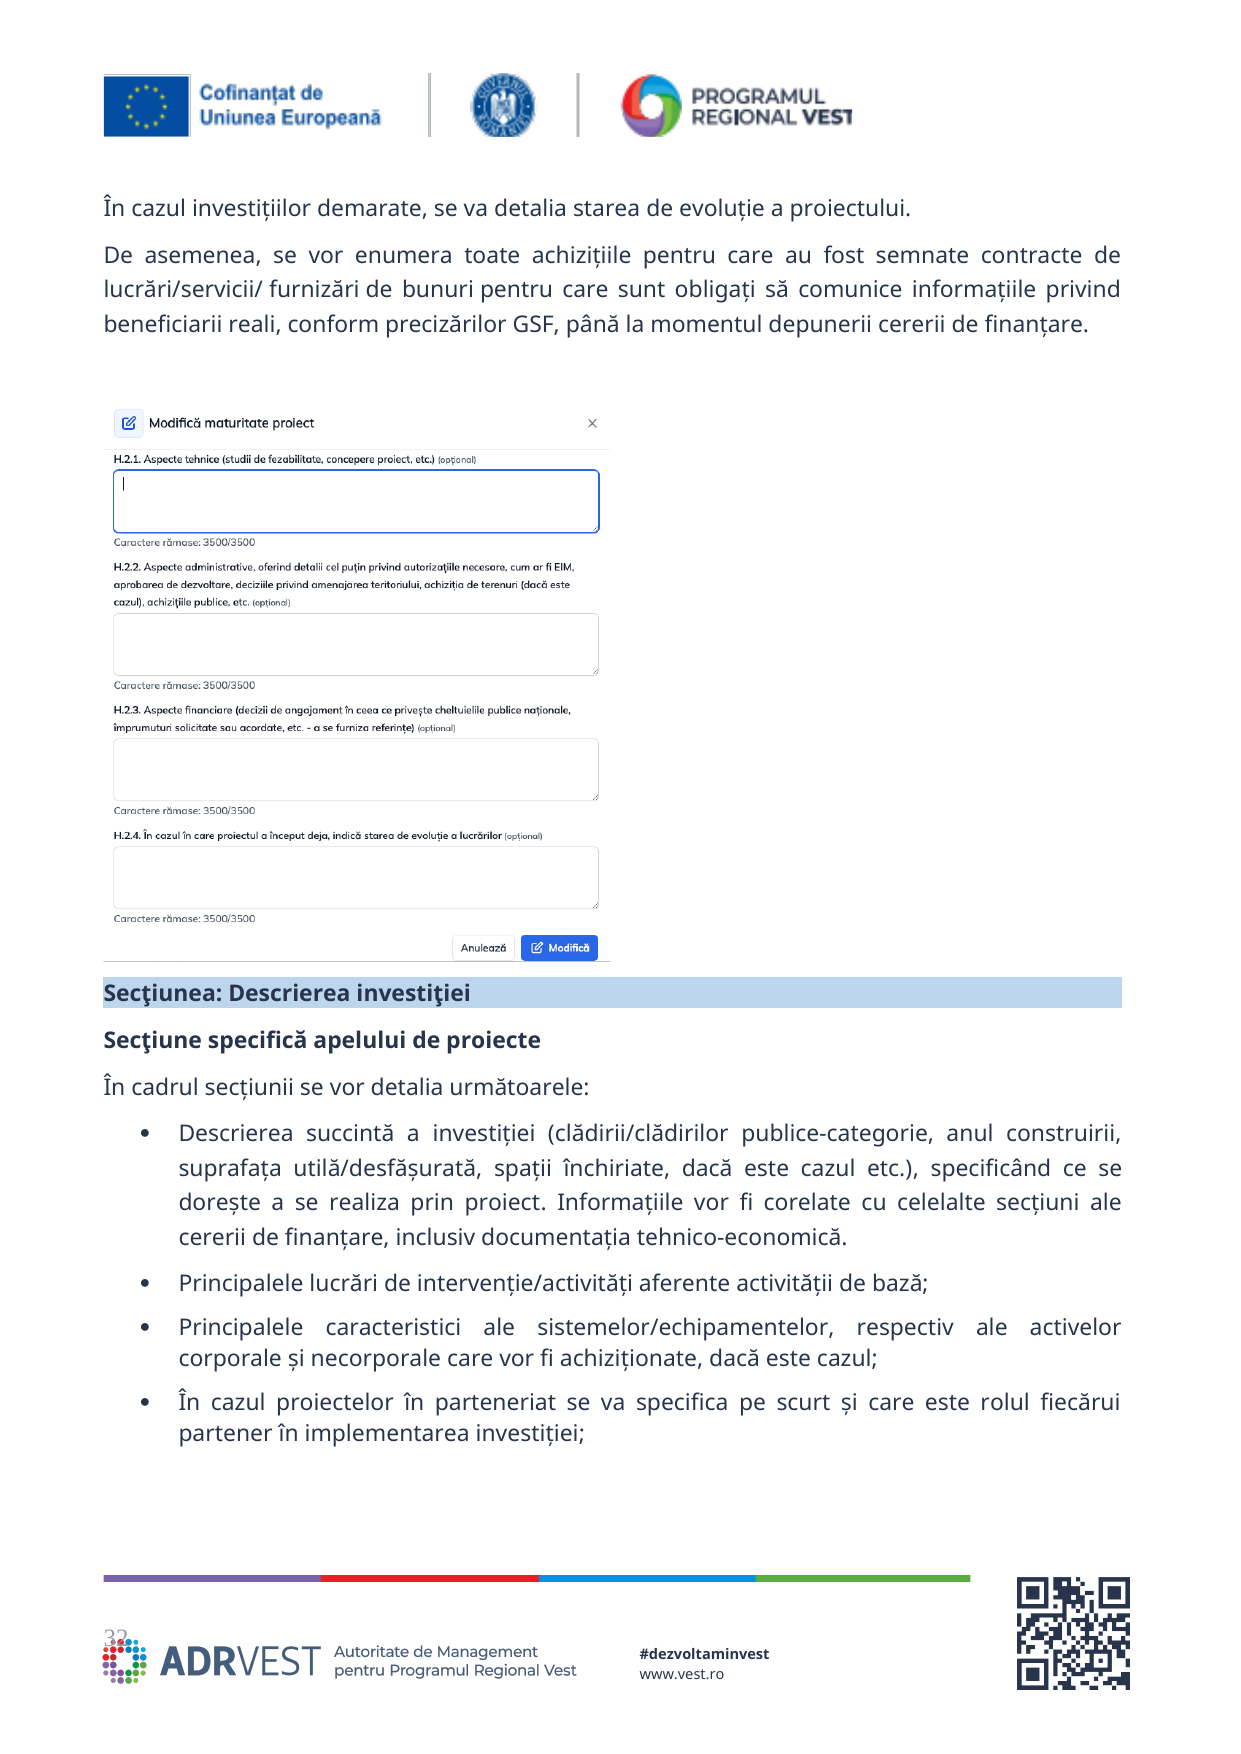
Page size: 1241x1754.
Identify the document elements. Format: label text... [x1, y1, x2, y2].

text Secţiune specifică apelului de proiecte [103, 1023, 1122, 1055]
list Principalele caracteristici ale sistemelor/echipamentelor, respectiv ale activelor corporale și necorporale care vor fi achiziţionate, dacă este cazul; [141, 1311, 1122, 1373]
list În cazul proiectelor în parteneriat se va specifica pe scurt și care este rolul fiecărui partener în implementarea investiţiei; [141, 1386, 1122, 1448]
picture [1008, 1568, 1139, 1699]
text De asemenea, se vor enumera toate achizițiile pentru care au fost semnate contracte de lucrări/servicii/ furnizări de bunuri pentru care sunt obligați să comunice informațiile privind beneficiarii reali, conform precizărilor GSF, până la momentul depunerii cererii de finanțare. [103, 239, 1122, 339]
list Principalele lucrări de intervenție/activități aferente activității de bază; [141, 1267, 1122, 1298]
picture [93, 1636, 582, 1687]
text În cazul investițiilor demarate, se va detalia starea de evoluție a proiectului. [103, 192, 1122, 223]
text În cadrul secțiunii se vor detalia următoarele: [103, 1070, 1122, 1102]
text Secţiunea: Descrierea investiţiei [103, 977, 1122, 1008]
list Descrierea succintă a investiției (clădirii/clădirilor publice-categorie, anul construirii, suprafața utilă/desfășurată, spații închiriate, dacă este cazul etc.), specificând ce se dorește a se realiza prin proiect. Informațiile vor fi corelate cu celelalte secțiuni ale cererii de finanțare, inclusiv documentația tehnico-economică. [141, 1117, 1122, 1252]
picture [103, 401, 611, 962]
